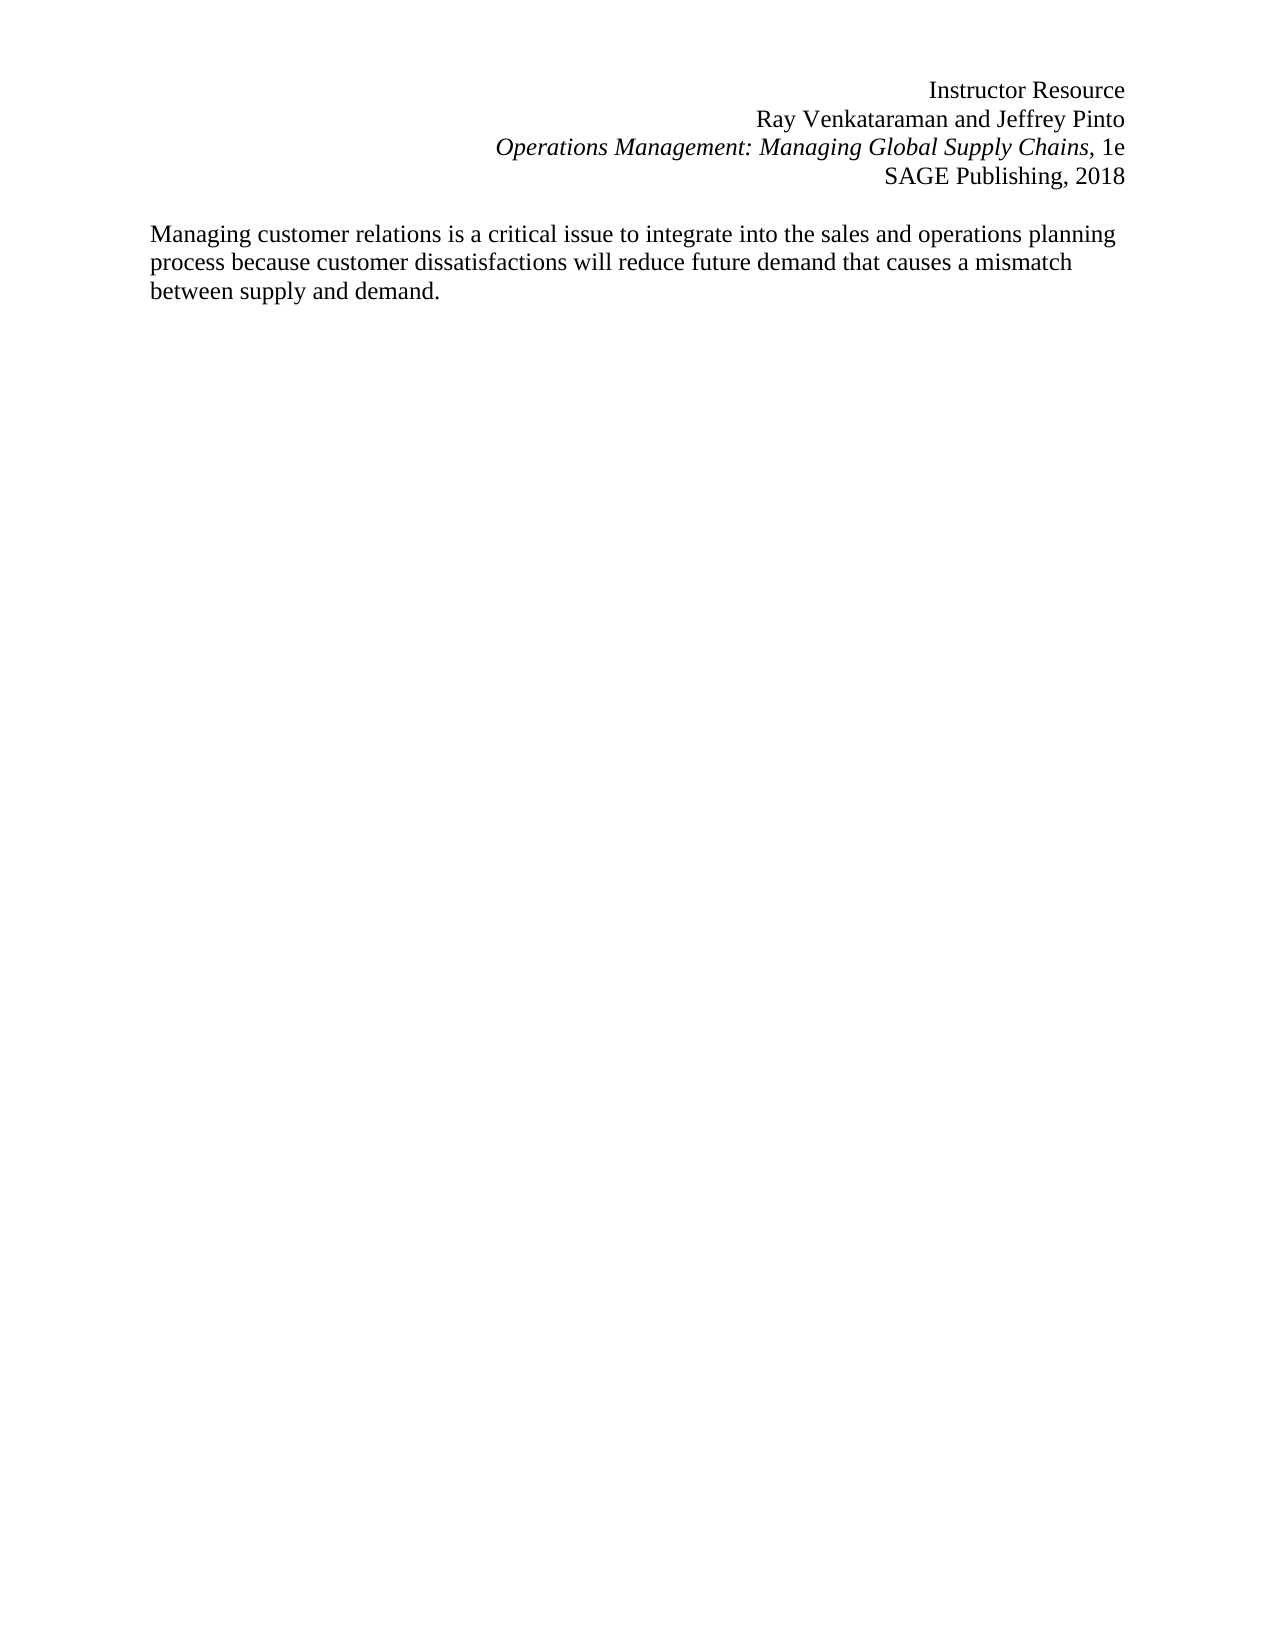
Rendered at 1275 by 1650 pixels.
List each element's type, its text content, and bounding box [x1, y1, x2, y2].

text Managing customer relations is a critical issue to integrate into the sales and operations planning process because customer dissatisfactions will reduce future demand that causes a mismatch between supply and demand. [150, 219, 1125, 305]
